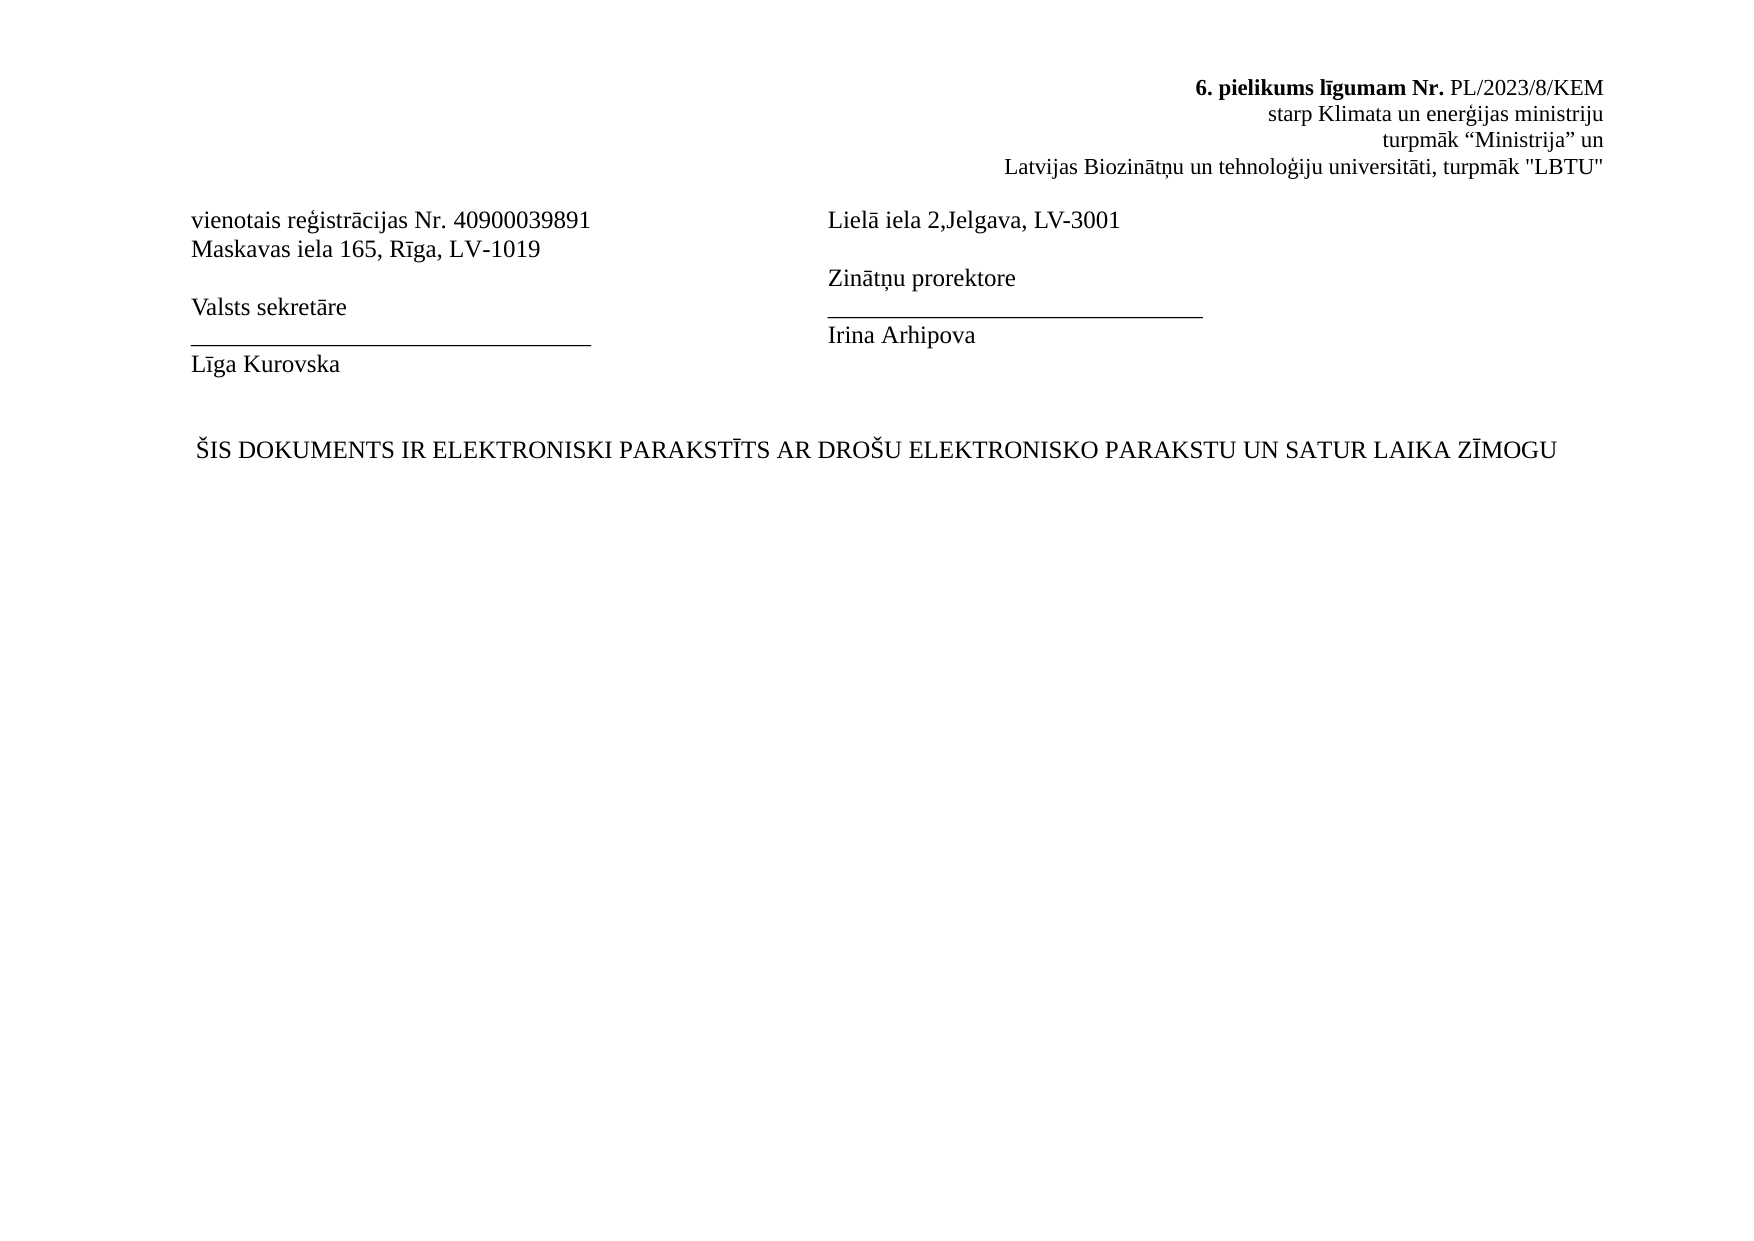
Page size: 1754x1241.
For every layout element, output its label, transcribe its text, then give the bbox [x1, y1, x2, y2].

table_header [816, 206, 1453, 407]
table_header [180, 206, 816, 407]
text ŠIS DOKUMENTS IR ELEKTRONISKI PARAKSTĪTS AR DROŠU ELEKTRONISKO PARAKSTU UN SATUR LAIKA ZĪMOGU [150, 436, 1604, 464]
